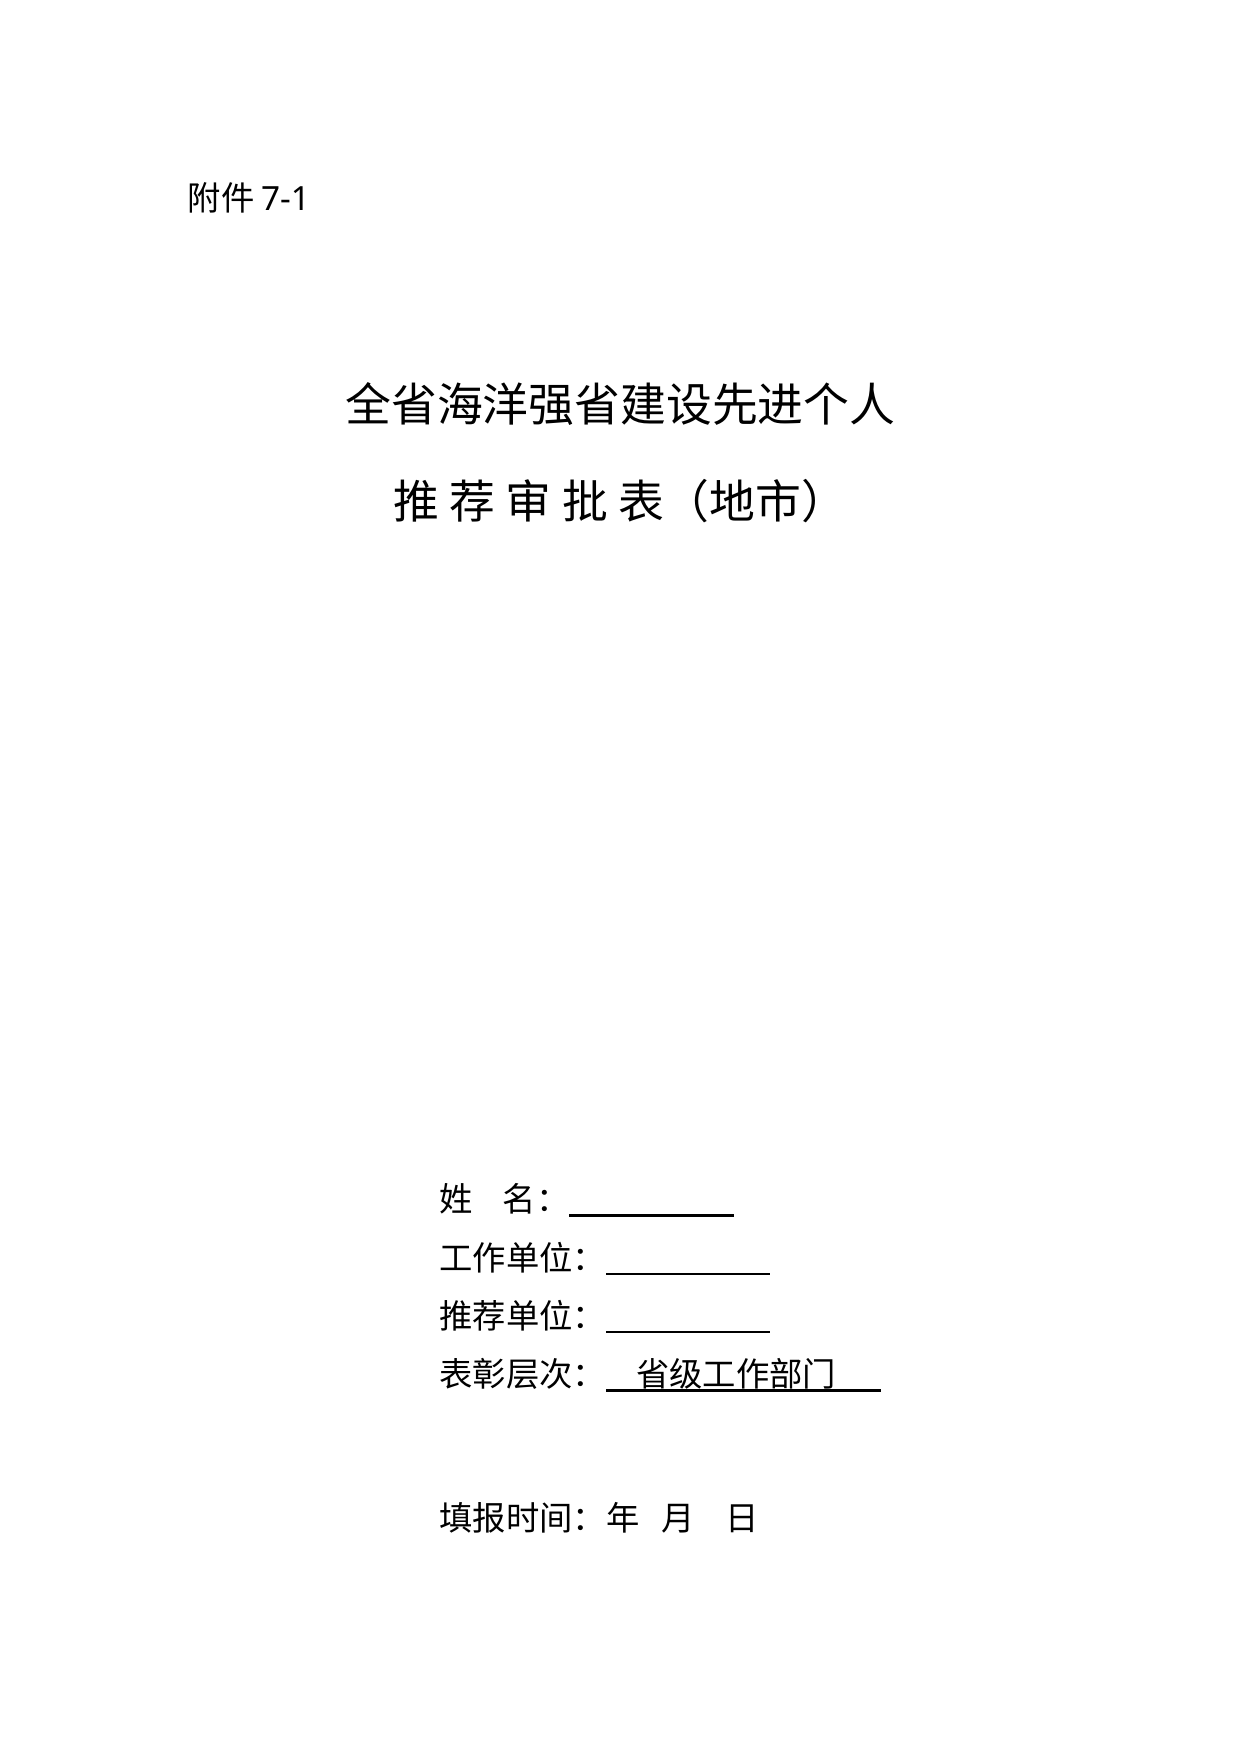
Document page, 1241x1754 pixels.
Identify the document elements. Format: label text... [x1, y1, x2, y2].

text 推 荐 审 批 表（地市） [188, 450, 1053, 547]
text 表彰层次： 省级工作部门 [206, 1340, 1053, 1398]
text 推荐单位： [206, 1282, 1053, 1340]
text 工作单位： [206, 1223, 1053, 1282]
text 全省海洋强省建设先进个人 [188, 352, 1053, 450]
text 附件7-1 [187, 162, 1053, 222]
text 姓 名： [206, 1165, 1053, 1223]
text 填报时间：年 月 日 [206, 1483, 1053, 1542]
